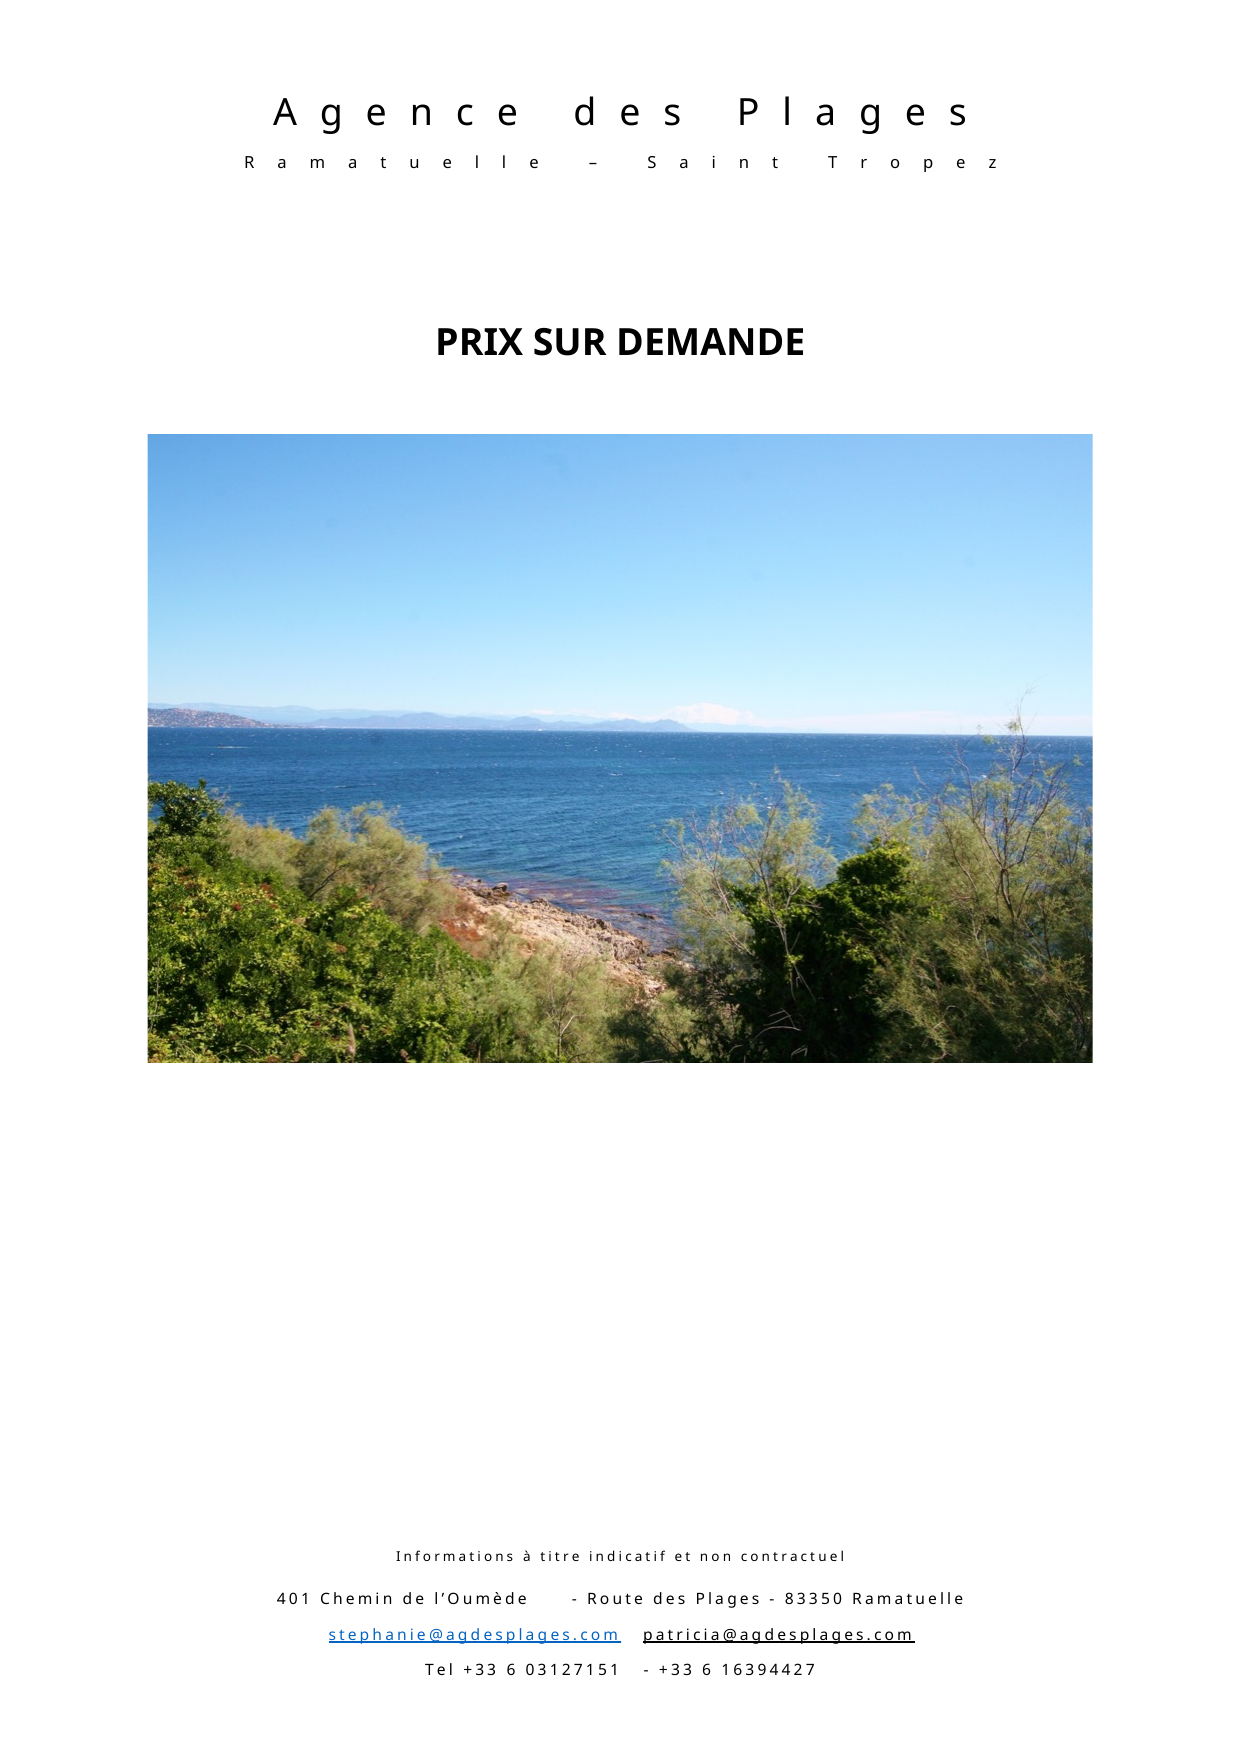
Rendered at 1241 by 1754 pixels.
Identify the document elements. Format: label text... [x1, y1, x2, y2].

picture [147, 434, 1093, 1063]
text PRIX SUR DEMANDE [148, 316, 1093, 367]
